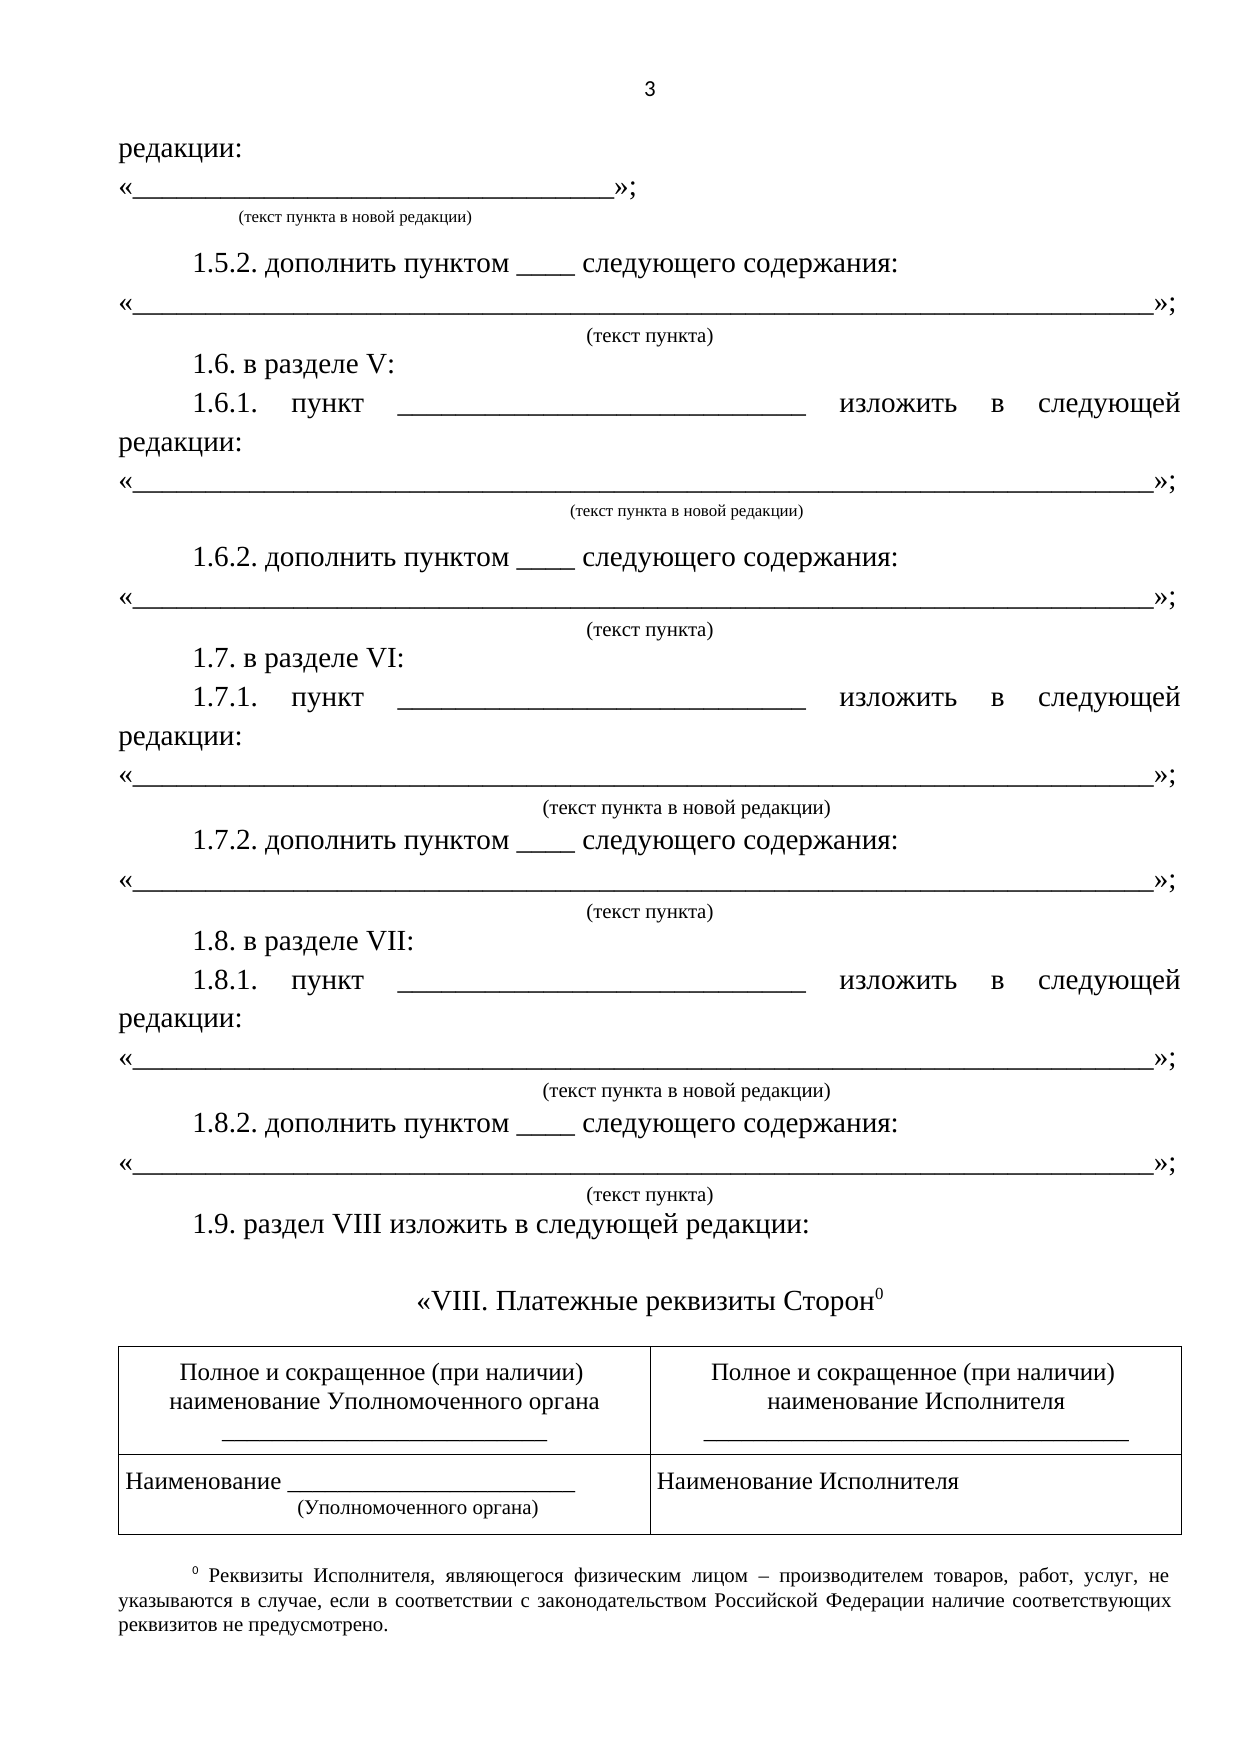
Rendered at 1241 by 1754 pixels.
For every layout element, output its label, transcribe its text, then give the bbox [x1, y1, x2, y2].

text «______________________________________________________________________»; [118, 462, 1181, 496]
text «______________________________________________________________________»; [118, 578, 1181, 611]
text 1.6.2. дополнить пунктом ____ следующего содержания: [118, 539, 1181, 573]
text «_________________________________»; [118, 168, 1181, 202]
table_header Полное и сокращенное (при наличии) наименование Исполнителя __________________________________ [651, 1347, 1181, 1454]
text 1.8.2. дополнить пунктом ____ следующего содержания: [118, 1105, 1181, 1139]
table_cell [119, 1455, 650, 1534]
text 1.8. в разделе VII: [118, 923, 1181, 957]
text (текст пункта) [118, 899, 1181, 923]
text (текст пункта в новой редакции) [118, 1078, 1181, 1102]
text «______________________________________________________________________»; [118, 1144, 1181, 1177]
text 1.5.2. дополнить пунктом ____ следующего содержания: [118, 246, 1181, 279]
text 1.9. раздел VIII изложить в следующей редакции: [118, 1206, 1181, 1240]
text 1.7.2. дополнить пунктом ____ следующего содержания: [118, 822, 1181, 856]
text (текст пункта в новой редакции) [118, 501, 1181, 534]
text (текст пункта) [118, 323, 1181, 347]
text «______________________________________________________________________»; [118, 861, 1181, 894]
text 1.6. в разделе V: [118, 347, 1181, 380]
text 1.8.1. пункт ____________________________ изложить в следующей редакции: [118, 962, 1181, 1034]
text «______________________________________________________________________»; [118, 284, 1181, 318]
text «______________________________________________________________________»; [118, 1039, 1181, 1073]
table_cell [651, 1455, 1181, 1534]
text 1.6.1. пункт ____________________________ изложить в следующей редакции: [118, 385, 1181, 457]
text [118, 130, 1181, 163]
text (текст пункта в новой редакции) [118, 207, 1181, 241]
text 1.7.1. пункт ____________________________ изложить в следующей редакции: [118, 679, 1181, 751]
text (текст пункта в новой редакции) [118, 795, 1181, 819]
text «______________________________________________________________________»; [118, 756, 1181, 790]
text (текст пункта) [118, 1182, 1181, 1206]
text «VIII. Платежные реквизиты Сторон [118, 1283, 1181, 1317]
text (текст пункта) [118, 616, 1181, 641]
table_header Полное и сокращенное (при наличии) наименование Уполномоченного органа __________________________ [119, 1347, 650, 1454]
text 1.7. в разделе VI: [118, 641, 1181, 674]
